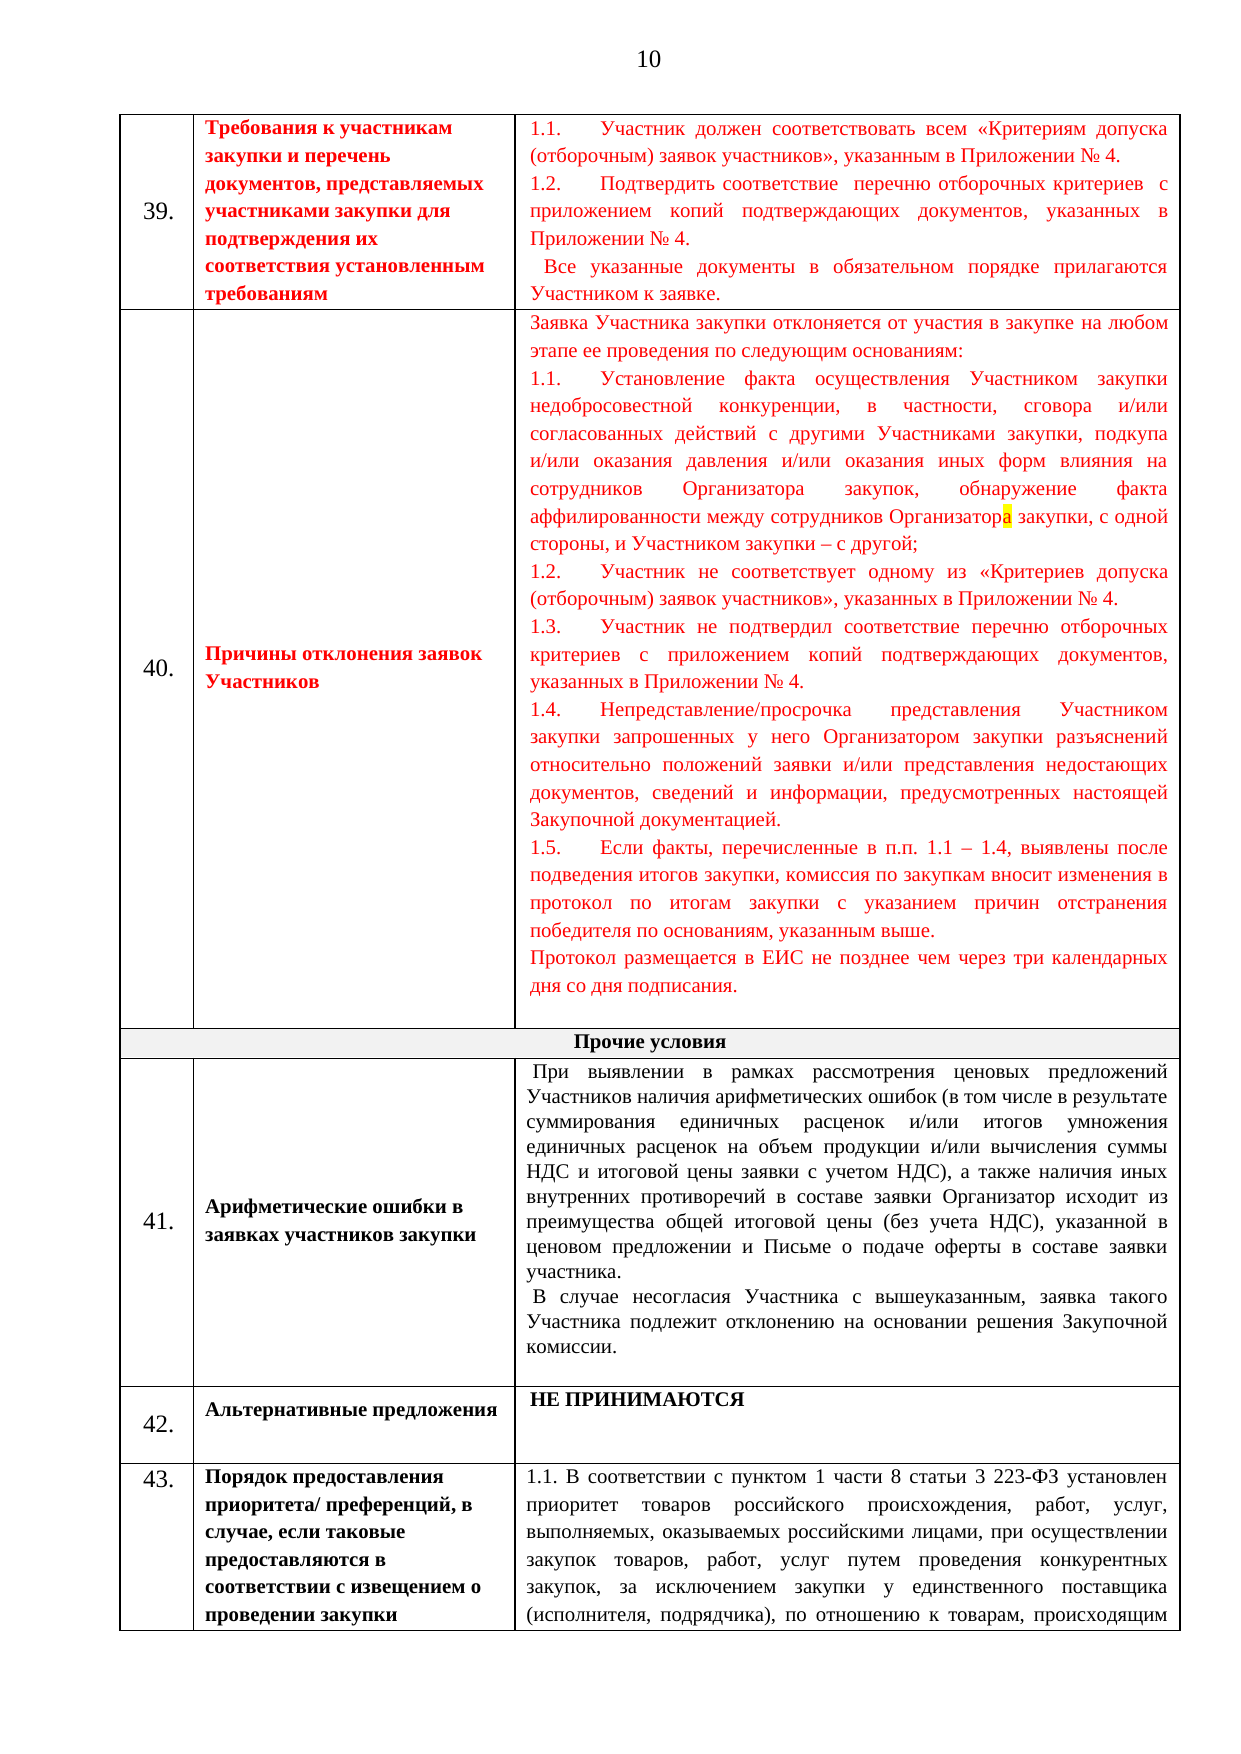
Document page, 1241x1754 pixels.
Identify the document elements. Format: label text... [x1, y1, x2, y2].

table_cell При выявлении в рамках рассмотрения ценовых предложений Участников наличия арифметических ошибок (в том числе в результате суммирования единичных расценок и/или итогов умножения единичных расценок на объем продукции и/или вычисления суммы НДС и итоговой цены заявки с учетом НДС), а также наличия иных внутренних противоречий в составе заявки Организатор исходит из преимущества общей итоговой цены (без учета НДС), указанной в ценовом предложении и Письме о подаче оферты в составе заявки участника. В случае несогласия Участника с вышеуказанным, заявка такого Участника подлежит отклонению на основании решения Закупочной комиссии. [516, 1059, 1179, 1386]
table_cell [516, 1464, 1179, 1630]
table_cell Требования к участникам закупки и перечень документов, представляемых участниками закупки для подтверждения их соответствия установленным требованиям [194, 115, 514, 309]
table_cell [121, 1059, 193, 1386]
table_cell [121, 1464, 193, 1630]
table_cell Прочие условия [121, 1029, 1179, 1057]
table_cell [194, 1464, 514, 1630]
table_cell Заявка Участника закупки отклоняется от участия в закупке на любом этапе ее проведения по следующим основаниям: Установление факта осуществления Участником закупки недобросовестной конкуренции, в частности, сговора и/или согласованных действий с другими Участниками закупки, подкупа и/или оказания давления и/или оказания иных форм влияния на сотрудников Организатора закупок, обнаружение факта аффилированности между сотрудников Организатора закупки, с одной стороны, и Участником закупки – с другой; Участник не соответствует одному из «Критериев допуска (отборочным) заявок участников», указанных в Приложении № 4. Участник не подтвердил соответствие перечню отборочных критериев с приложением копий подтверждающих документов, указанных в Приложении № 4. Непредставление/просрочка представления Участником закупки запрошенных у него Организатором закупки разъяснений относительно положений заявки и/или представления недостающих документов, сведений и информации, предусмотренных настоящей Закупочной документацией. Если факты, перечисленные в п.п. 1.1 – 1.4, выявлены после подведения итогов закупки, комиссия по закупкам вносит изменения в протокол по итогам закупки с указанием причин отстранения победителя по основаниям, указанным выше. Протокол размещается в ЕИС не позднее чем через три календарных дня со дня подписания. [516, 310, 1179, 1028]
table_cell НЕ ПРИНИМАЮТСЯ [516, 1387, 1179, 1463]
table_cell Арифметические ошибки в заявках участников закупки [194, 1059, 514, 1386]
table_cell Причины отклонения заявок Участников [194, 310, 514, 1028]
table_cell Участник должен соответствовать всем «Критериям допуска (отборочным) заявок участников», указанным в Приложении № 4. Подтвердить соответствие перечню отборочных критериев с приложением копий подтверждающих документов, указанных в Приложении № 4. Все указанные документы в обязательном порядке прилагаются Участником к заявке. [516, 115, 1179, 309]
table_cell [121, 115, 193, 309]
table_cell Альтернативные предложения [194, 1387, 514, 1463]
table_cell [121, 1387, 193, 1463]
table_cell [121, 310, 193, 1028]
